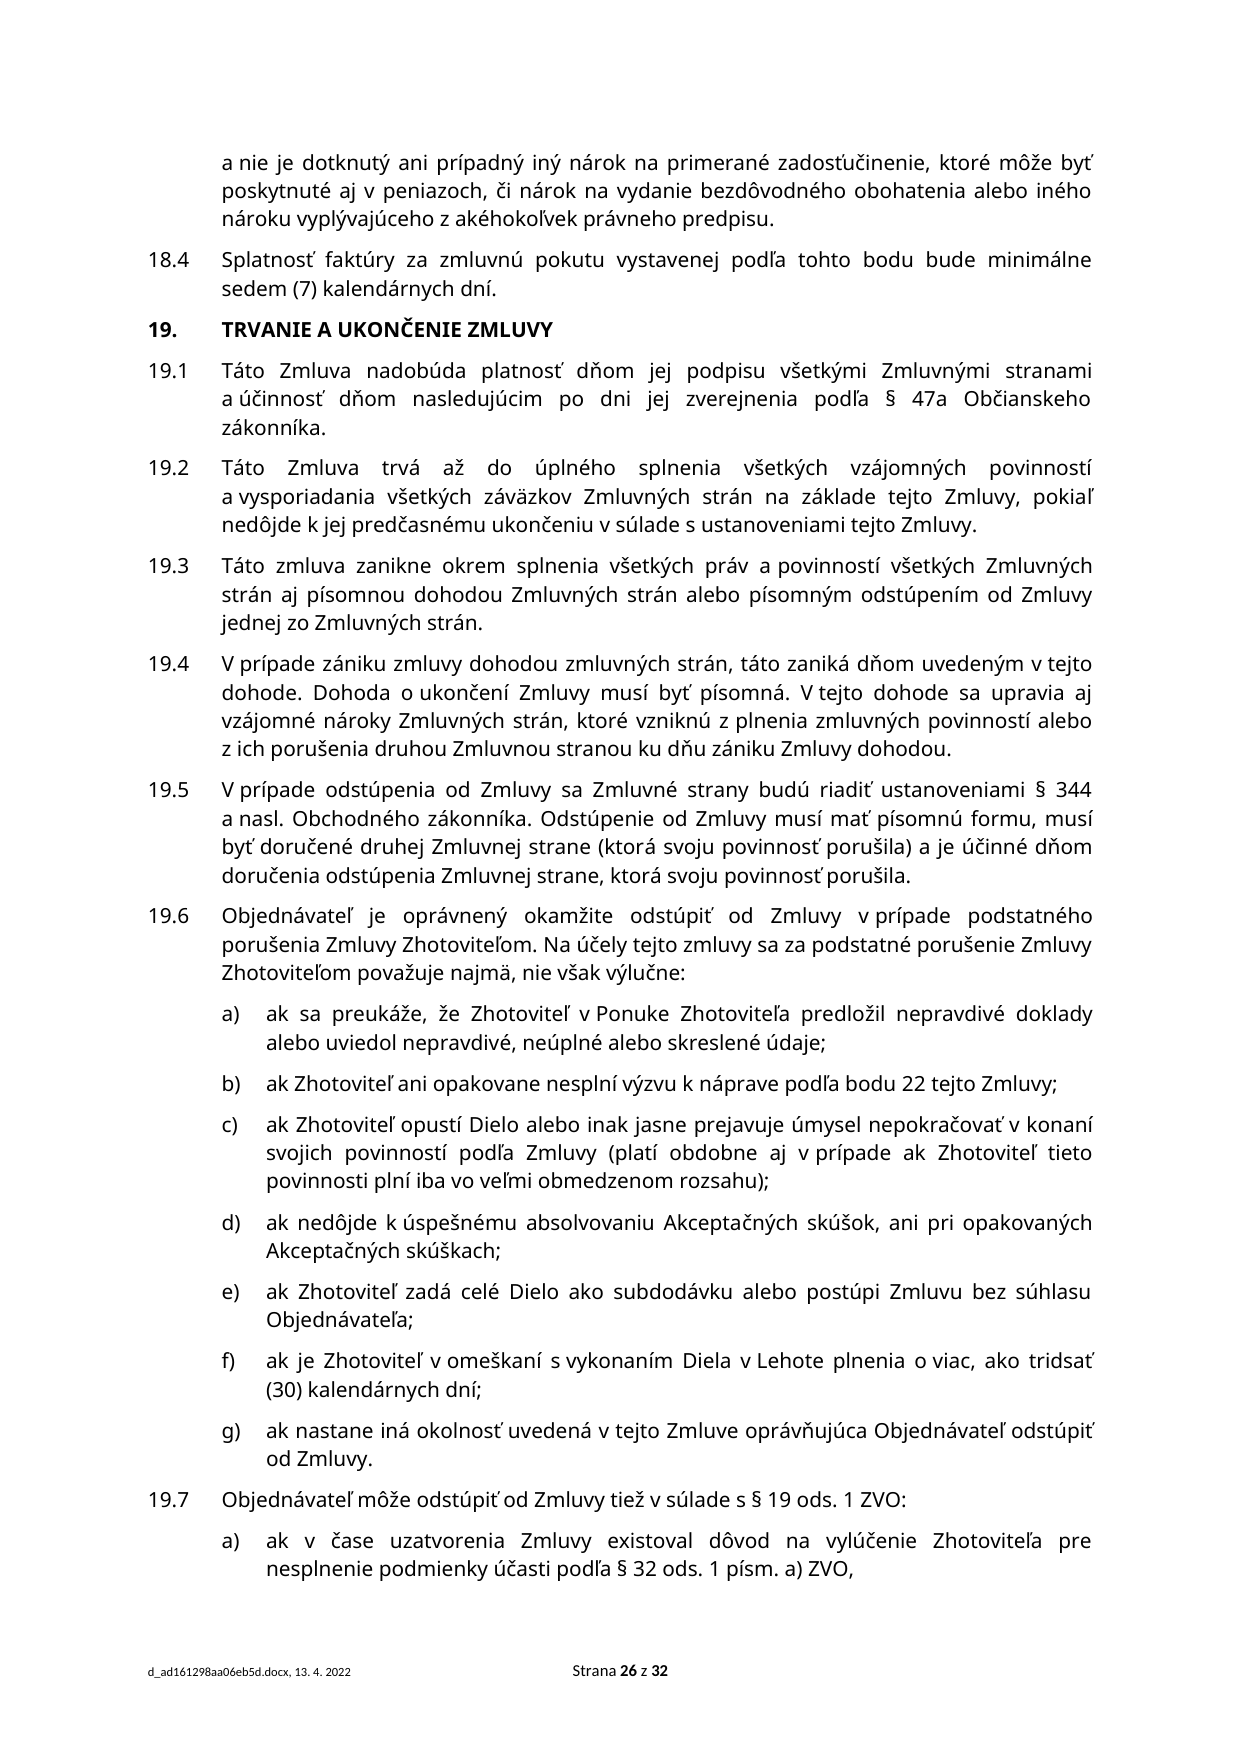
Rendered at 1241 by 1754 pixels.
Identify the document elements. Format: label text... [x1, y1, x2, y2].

list Splatnosť faktúry za zmluvnú pokutu vystavenej podľa tohto bodu bude minimálne sedem (7) kalendárnych dní. [148, 245, 1093, 302]
list ak je Zhotoviteľ v omeškaní s vykonaním Diela v Lehote plnenia o viac, ako tridsať (30) kalendárnych dní; [221, 1346, 1093, 1403]
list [148, 148, 1093, 233]
list V prípade zániku zmluvy dohodou zmluvných strán, táto zaniká dňom uvedeným v tejto dohode. Dohoda o ukončení Zmluvy musí byť písomná. V tejto dohode sa upravia aj vzájomné nároky Zmluvných strán, ktoré vzniknú z plnenia zmluvných povinností alebo z ich porušenia druhou Zmluvnou stranou ku dňu zániku Zmluvy dohodou. [148, 649, 1093, 763]
list Táto Zmluva nadobúda platnosť dňom jej podpisu všetkými Zmluvnými stranami a účinnosť dňom nasledujúcim po dni jej zverejnenia podľa § 47a Občianskeho zákonníka. [148, 356, 1093, 441]
list Objednávateľ je oprávnený okamžite odstúpiť od Zmluvy v prípade podstatného porušenia Zmluvy Zhotoviteľom. Na účely tejto zmluvy sa za podstatné porušenie Zmluvy Zhotoviteľom považuje najmä, nie však výlučne: [148, 902, 1093, 987]
list ak sa preukáže, že Zhotoviteľ v Ponuke Zhotoviteľa predložil nepravdivé doklady alebo uviedol nepravdivé, neúplné alebo skreslené údaje; [221, 999, 1093, 1056]
list ak Zhotoviteľ opustí Dielo alebo inak jasne prejavuje úmysel nepokračovať v konaní svojich povinností podľa Zmluvy (platí obdobne aj v prípade ak Zhotoviteľ tieto povinnosti plní iba vo veľmi obmedzenom rozsahu); [221, 1110, 1093, 1195]
list ak v čase uzatvorenia Zmluvy existoval dôvod na vylúčenie Zhotoviteľa pre nesplnenie podmienky účasti podľa § 32 ods. 1 písm. a) ZVO, [221, 1526, 1093, 1583]
list Objednávateľ môže odstúpiť od Zmluvy tiež v súlade s § 19 ods. 1 ZVO: [148, 1485, 1093, 1513]
list ak nastane iná okolnosť uvedená v tejto Zmluve oprávňujúca Objednávateľ odstúpiť od Zmluvy. [221, 1416, 1093, 1473]
list Táto Zmluva trvá až do úplného splnenia všetkých vzájomných povinností a vysporiadania všetkých záväzkov Zmluvných strán na základe tejto Zmluvy, pokiaľ nedôjde k jej predčasnému ukončeniu v súlade s ustanoveniami tejto Zmluvy. [148, 453, 1093, 539]
list ak Zhotoviteľ ani opakovane nesplní výzvu k náprave podľa bodu 22 tejto Zmluvy; [221, 1069, 1093, 1097]
list TRVANIE A UKONČENIE ZMLUVY [148, 315, 1093, 343]
list ak Zhotoviteľ zadá celé Dielo ako subdodávku alebo postúpi Zmluvu bez súhlasu Objednávateľa; [221, 1277, 1093, 1334]
list Táto zmluva zanikne okrem splnenia všetkých práv a povinností všetkých Zmluvných strán aj písomnou dohodou Zmluvných strán alebo písomným odstúpením od Zmluvy jednej zo Zmluvných strán. [148, 551, 1093, 637]
list V prípade odstúpenia od Zmluvy sa Zmluvné strany budú riadiť ustanoveniami § 344 a nasl. Obchodného zákonníka. Odstúpenie od Zmluvy musí mať písomnú formu, musí byť doručené druhej Zmluvnej strane (ktorá svoju povinnosť porušila) a je účinné dňom doručenia odstúpenia Zmluvnej strane, ktorá svoju povinnosť porušila. [148, 775, 1093, 889]
list ak nedôjde k úspešnému absolvovaniu Akceptačných skúšok, ani pri opakovaných Akceptačných skúškach; [221, 1208, 1093, 1264]
